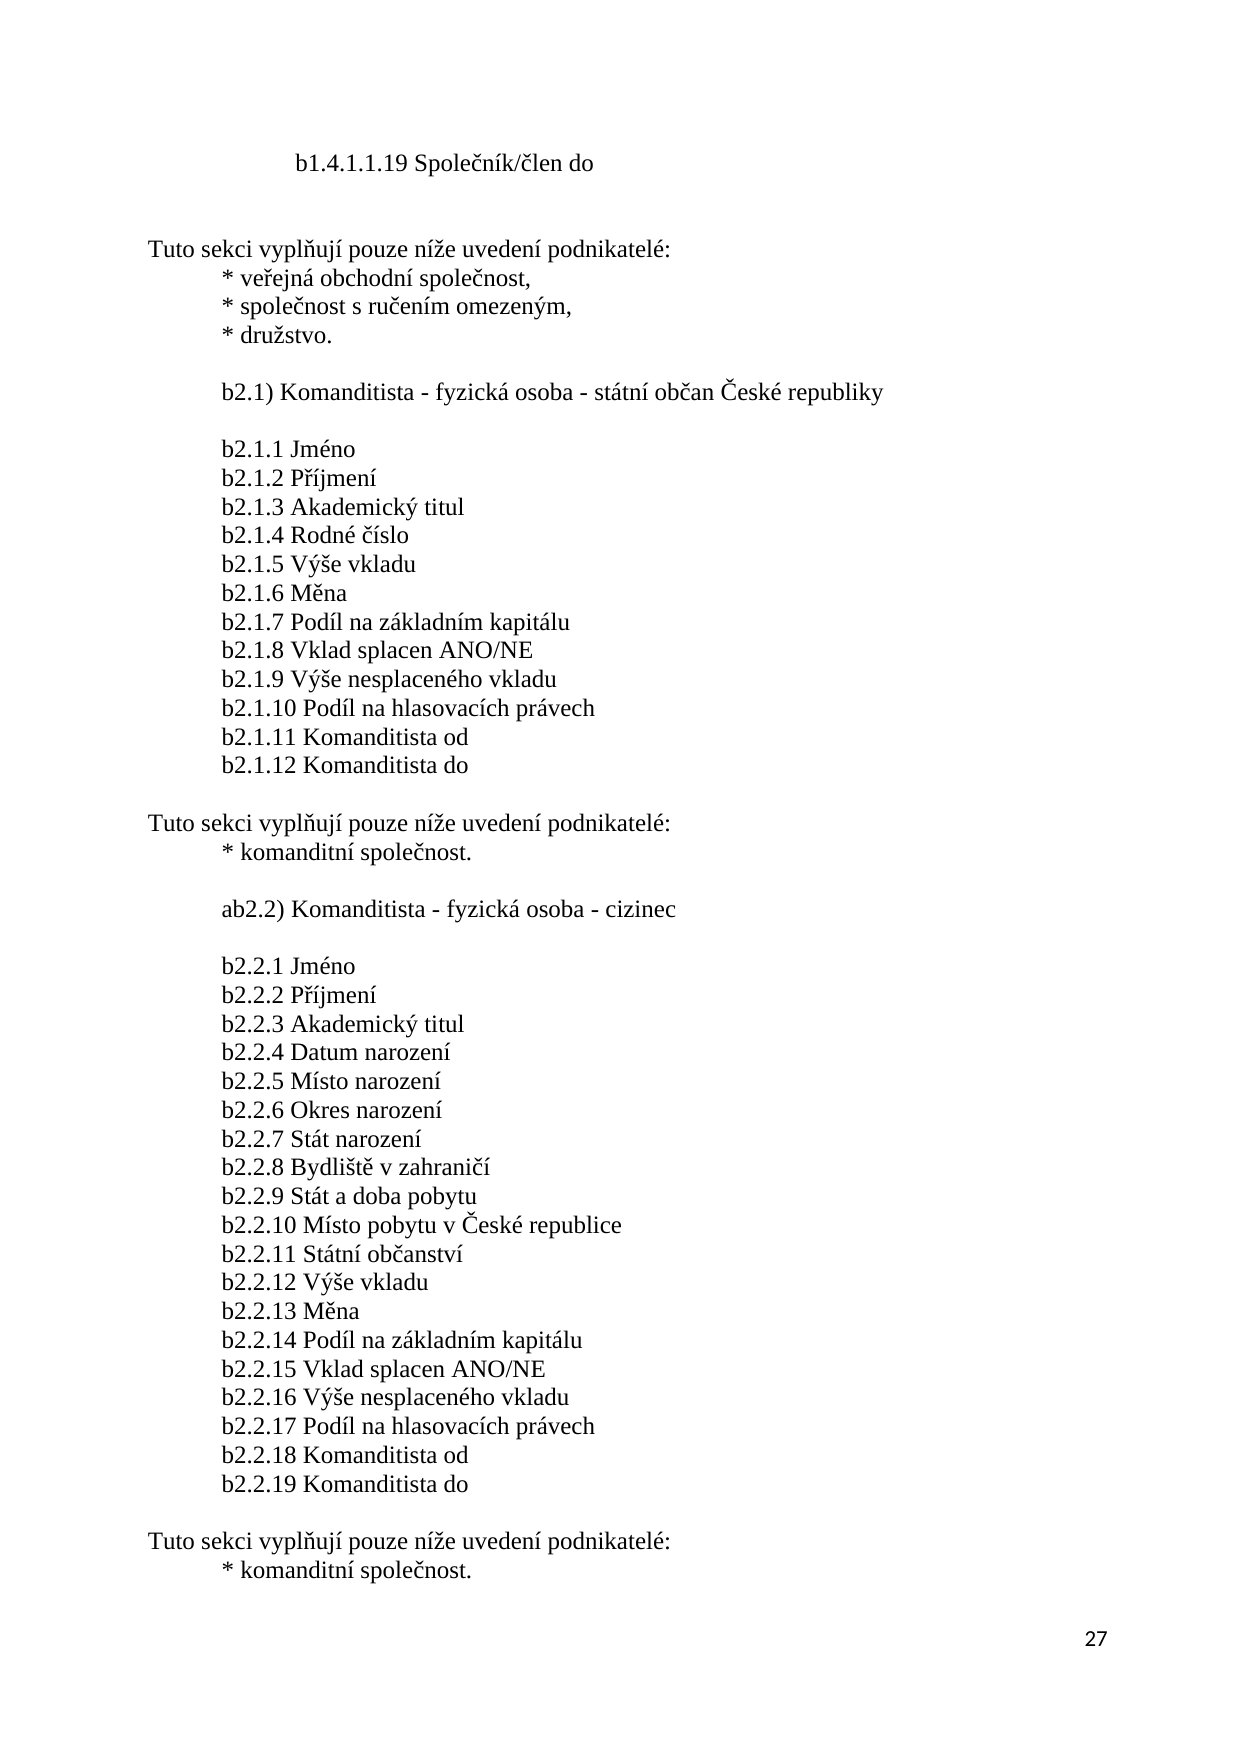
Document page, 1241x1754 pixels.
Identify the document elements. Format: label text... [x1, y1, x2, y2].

text b1.4.1.1.19 Společník/člen do [148, 148, 1107, 176]
text b2.2.7 Stát narození [148, 1124, 1107, 1152]
text b2.2.1 Jméno [148, 951, 1107, 980]
text b2.2.17 Podíl na hlasovacích právech [148, 1411, 1107, 1440]
text b2.2.16 Výše nesplaceného vkladu [148, 1382, 1107, 1411]
text * družstvo. [148, 320, 1107, 349]
text b2.1.2 Příjmení [148, 463, 1107, 492]
text b2.1.9 Výše nesplaceného vkladu [148, 664, 1107, 693]
text b2.2.12 Výše vkladu [148, 1267, 1107, 1296]
text b2.2.4 Datum narození [148, 1037, 1107, 1066]
text b2.1) Komanditista - fyzická osoba - státní občan České republiky [148, 377, 1107, 406]
text b2.2.13 Měna [148, 1296, 1107, 1325]
text b2.1.10 Podíl na hlasovacích právech [148, 693, 1107, 722]
text b2.2.10 Místo pobytu v České republice [148, 1210, 1107, 1239]
text Tuto sekci vyplňují pouze níže uvedení podnikatelé: [148, 1526, 1107, 1555]
text * komanditní společnost. [148, 1555, 1107, 1584]
text b2.1.4 Rodné číslo [148, 521, 1107, 549]
text * společnost s ručením omezeným, [148, 291, 1107, 320]
text b2.1.6 Měna [148, 578, 1107, 607]
text b2.1.5 Výše vkladu [148, 549, 1107, 578]
text * komanditní společnost. [148, 837, 1107, 866]
text Tuto sekci vyplňují pouze níže uvedení podnikatelé: [148, 808, 1107, 837]
text Tuto sekci vyplňují pouze níže uvedení podnikatelé: [148, 234, 1107, 263]
text b2.2.8 Bydliště v zahraničí [148, 1152, 1107, 1181]
text b2.2.18 Komanditista od [148, 1440, 1107, 1469]
text ab2.2) Komanditista - fyzická osoba - cizinec [148, 894, 1107, 922]
text b2.2.14 Podíl na základním kapitálu [148, 1325, 1107, 1354]
text b2.2.2 Příjmení [148, 980, 1107, 1009]
text b2.2.19 Komanditista do [148, 1469, 1107, 1497]
text * veřejná obchodní společnost, [148, 263, 1107, 291]
text b2.1.3 Akademický titul [148, 492, 1107, 521]
text b2.2.6 Okres narození [148, 1095, 1107, 1124]
text b2.2.3 Akademický titul [148, 1009, 1107, 1037]
text b2.2.11 Státní občanství [148, 1239, 1107, 1267]
text b2.1.1 Jméno [148, 434, 1107, 463]
text b2.1.11 Komanditista od [148, 722, 1107, 751]
text b2.2.9 Stát a doba pobytu [148, 1181, 1107, 1210]
text b2.1.8 Vklad splacen ANO/NE [148, 636, 1107, 664]
text b2.1.7 Podíl na základním kapitálu [148, 607, 1107, 636]
text b2.2.15 Vklad splacen ANO/NE [148, 1354, 1107, 1382]
text b2.1.12 Komanditista do [148, 751, 1107, 779]
text b2.2.5 Místo narození [148, 1066, 1107, 1095]
